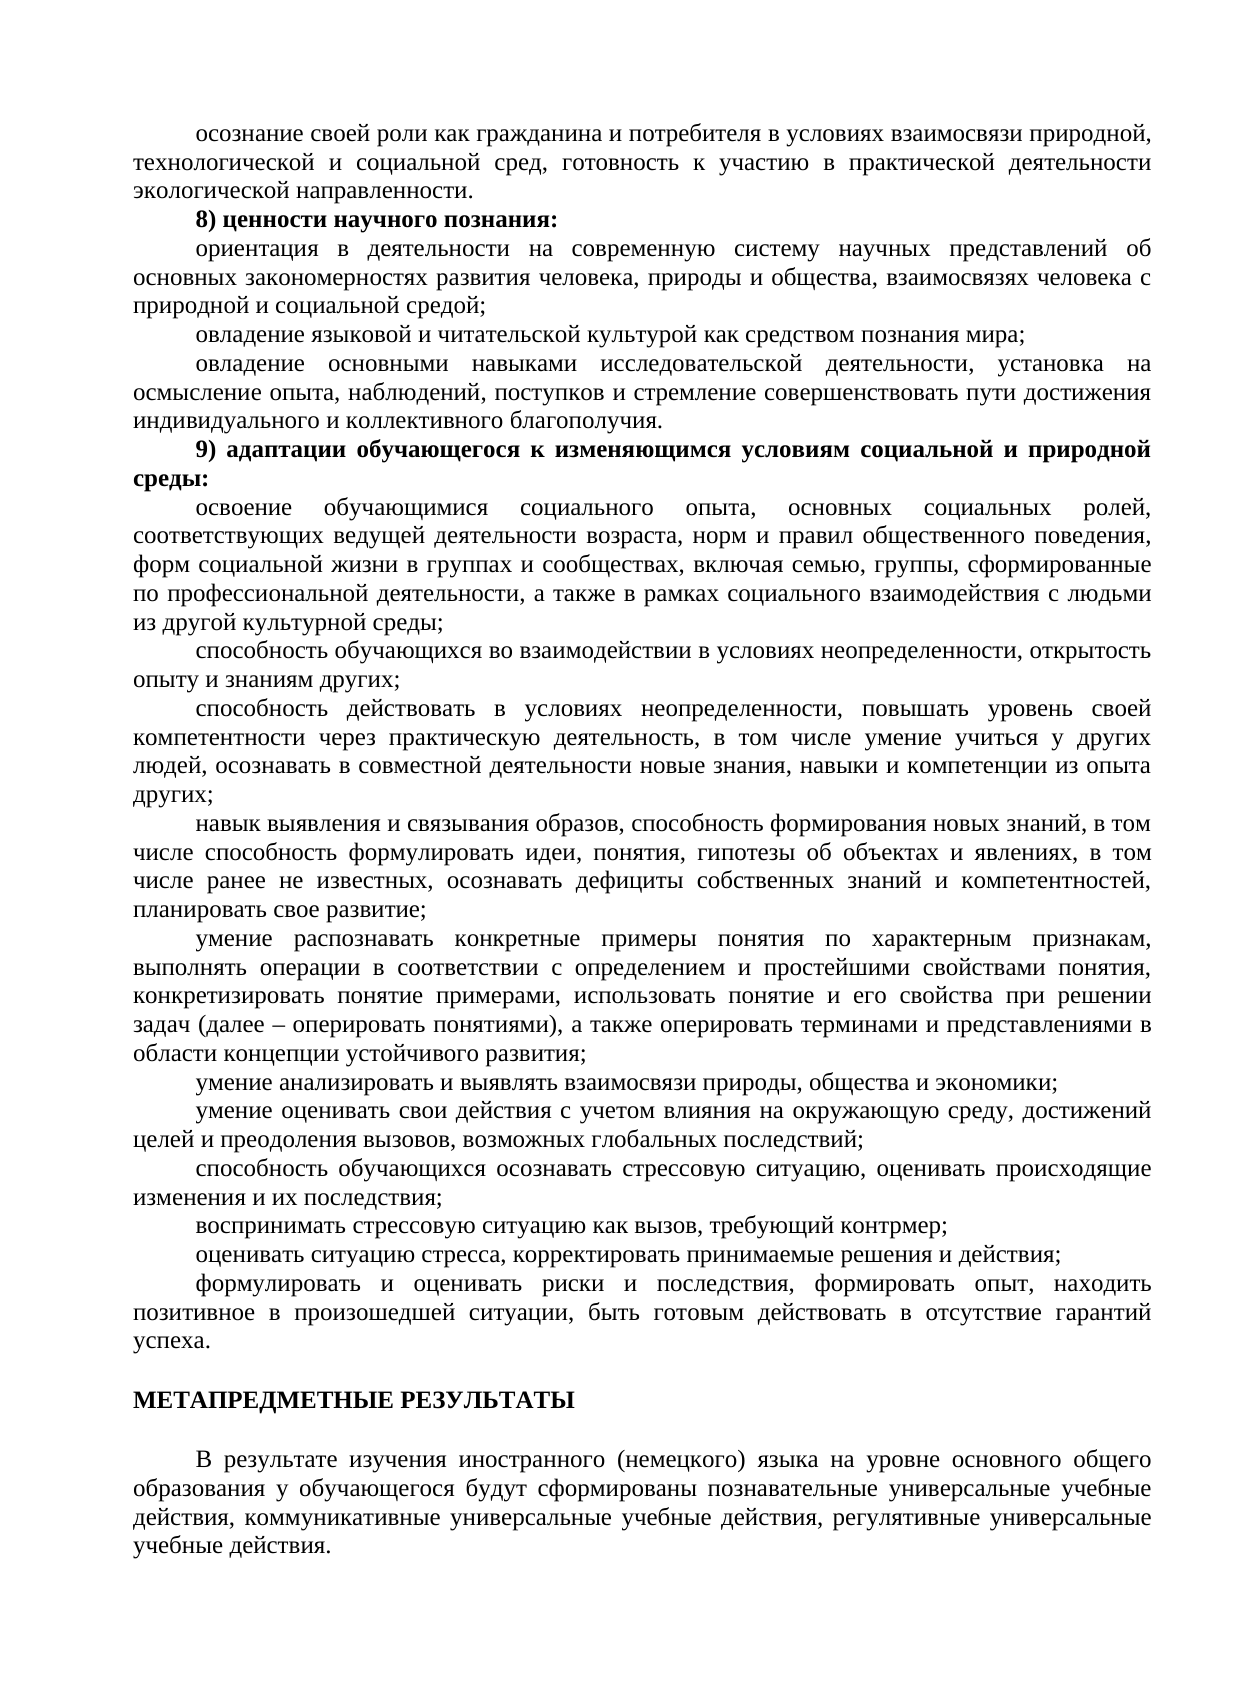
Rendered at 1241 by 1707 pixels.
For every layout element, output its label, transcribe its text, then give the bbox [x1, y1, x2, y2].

text умение оценивать свои действия с учетом влияния на окружающую среду, достижений целей и преодоления вызовов, возможных глобальных последствий; [133, 1096, 1152, 1153]
text умение анализировать и выявлять взаимосвязи природы, общества и экономики; [133, 1067, 1152, 1096]
text овладение языковой и читательской культурой как средством познания мира; [133, 319, 1152, 348]
text способность обучающихся осознавать стрессовую ситуацию, оценивать происходящие изменения и их последствия; [133, 1153, 1152, 1211]
text осознание своей роли как гражданина и потребителя в условиях взаимосвязи природной, технологической и социальной сред, готовность к участию в практической деятельности экологической направленности. [133, 118, 1152, 204]
text способность обучающихся во взаимодействии в условиях неопределенности, открытость опыту и знаниям других; [133, 636, 1152, 693]
text формулировать и оценивать риски и последствия, формировать опыт, находить позитивное в произошедшей ситуации, быть готовым действовать в отсутствие гарантий успеха. [133, 1268, 1152, 1354]
text 9) адаптации обучающегося к изменяющимся условиям социальной и природной среды: [133, 434, 1152, 492]
text освоение обучающимися социального опыта, основных социальных ролей, соответствующих ведущей деятельности возраста, норм и правил общественного поведения, форм социальной жизни в группах и сообществах, включая семью, группы, сформированные по профессиональной деятельности, а также в рамках социального взаимодействия с людьми из другой культурной среды; [133, 492, 1152, 636]
text МЕТАПРЕДМЕТНЫЕ РЕЗУЛЬТАТЫ [133, 1385, 1152, 1414]
text 8) ценности научного познания: [133, 204, 1152, 233]
text воспринимать стрессовую ситуацию как вызов, требующий контрмер; [133, 1211, 1152, 1239]
text овладение основными навыками исследовательской деятельности, установка на осмысление опыта, наблюдений, поступков и стремление совершенствовать пути достижения индивидуального и коллективного благополучия. [133, 348, 1152, 434]
text оценивать ситуацию стресса, корректировать принимаемые решения и действия; [133, 1239, 1152, 1268]
text умение распознавать конкретные примеры понятия по характерным признакам, выполнять операции в соответствии с определением и простейшими свойствами понятия, конкретизировать понятие примерами, использовать понятие и его свойства при решении задач (далее – оперировать понятиями), а также оперировать терминами и представлениями в области концепции устойчивого развития; [133, 923, 1152, 1067]
text ориентация в деятельности на современную систему научных представлений об основных закономерностях развития человека, природы и общества, взаимосвязях человека с природной и социальной средой; [133, 233, 1152, 319]
text В результате изучения иностранного (немецкого) языка на уровне основного общего образования у обучающегося будут сформированы познавательные универсальные учебные действия, коммуникативные универсальные учебные действия, регулятивные универсальные учебные действия. [133, 1444, 1152, 1559]
text способность действовать в условиях неопределенности, повышать уровень своей компетентности через практическую деятельность, в том числе умение учиться у других людей, осознавать в совместной деятельности новые знания, навыки и компетенции из опыта других; [133, 693, 1152, 808]
text навык выявления и связывания образов, способность формирования новых знаний, в том числе способность формулировать идеи, понятия, гипотезы об объектах и явлениях, в том числе ранее не известных, осознавать дефициты собственных знаний и компетентностей, планировать свое развитие; [133, 808, 1152, 923]
